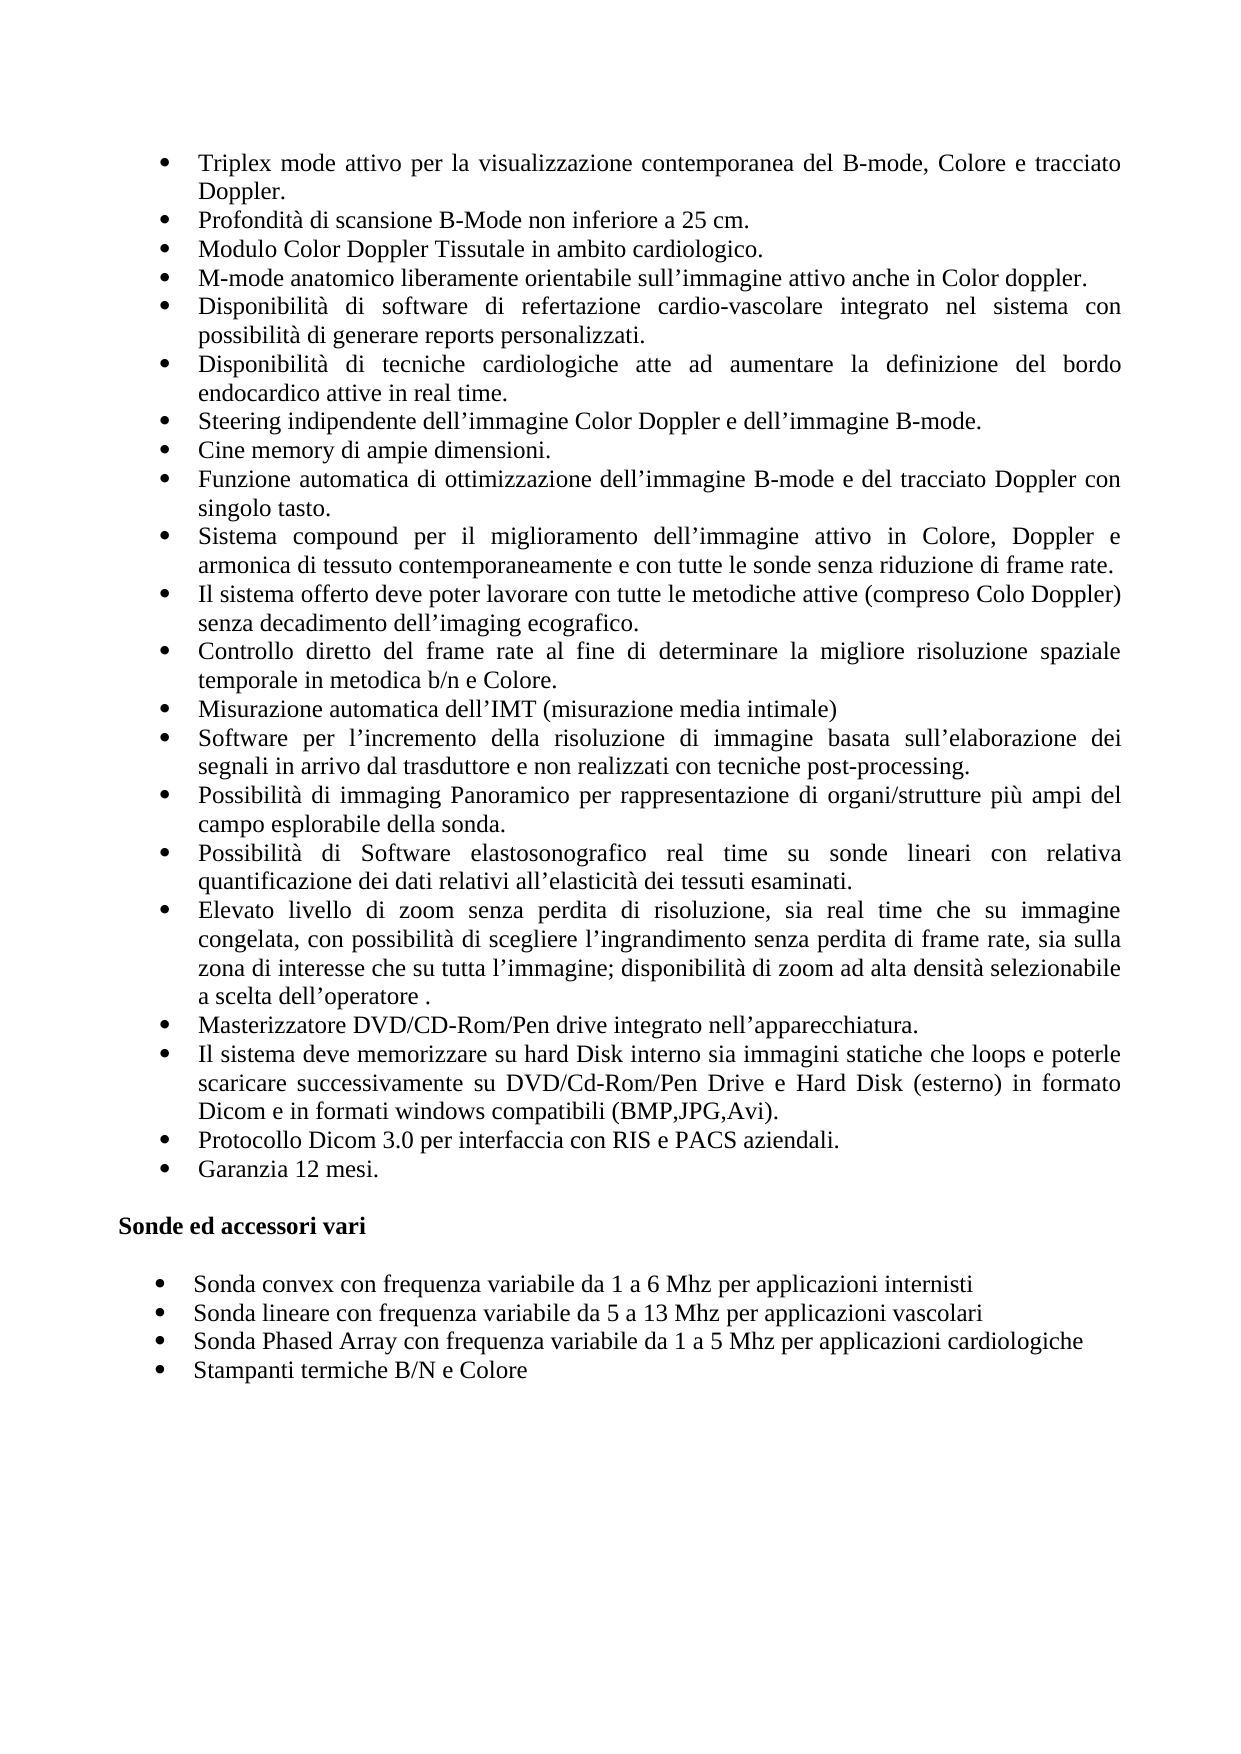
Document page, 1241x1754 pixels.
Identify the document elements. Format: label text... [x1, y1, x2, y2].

list Funzione automatica di ottimizzazione dell’immagine B-mode e del tracciato Doppler con singolo tasto. [160, 464, 1122, 521]
list Il sistema offerto deve poter lavorare con tutte le metodiche attive (compreso Colo Doppler) senza decadimento dell’imaging ecografico. [160, 579, 1122, 636]
list Sonda lineare con frequenza variabile da 5 a 13 Mhz per applicazioni vascolari [156, 1298, 1122, 1326]
list Elevato livello di zoom senza perdita di risoluzione, sia real time che su immagine congelata, con possibilità di scegliere l’ingrandimento senza perdita di frame rate, sia sulla zona di interesse che su tutta l’immagine; disponibilità di zoom ad alta densità selezionabile a scelta dell’operatore . [160, 895, 1122, 1010]
list Misurazione automatica dell’IMT (misurazione media intimale) [160, 694, 1122, 723]
list Cine memory di ampie dimensioni. [160, 435, 1122, 464]
list Steering indipendente dell’immagine Color Doppler e dell’immagine B-mode. [160, 406, 1122, 435]
list Controllo diretto del frame rate al fine di determinare la migliore risoluzione spaziale temporale in metodica b/n e Colore. [160, 636, 1122, 694]
list Stampanti termiche B/N e Colore [156, 1355, 1122, 1384]
list M-mode anatomico liberamente orientabile sull’immagine attivo anche in Color doppler. [160, 263, 1122, 291]
list Possibilità di immaging Panoramico per rappresentazione di organi/strutture più ampi del campo esplorabile della sonda. [160, 780, 1122, 838]
list Profondità di scansione B-Mode non inferiore a 25 cm. [160, 205, 1122, 234]
list Sonda Phased Array con frequenza variabile da 1 a 5 Mhz per applicazioni cardiologiche [156, 1326, 1122, 1355]
list Modulo Color Doppler Tissutale in ambito cardiologico. [160, 234, 1122, 263]
list Protocollo Dicom 3.0 per interfaccia con RIS e PACS aziendali. [160, 1125, 1122, 1154]
list Disponibilità di tecniche cardiologiche atte ad aumentare la definizione del bordo endocardico attive in real time. [160, 349, 1122, 406]
list Masterizzatore DVD/CD-Rom/Pen drive integrato nell’apparecchiatura. [160, 1010, 1122, 1039]
list Garanzia 12 mesi. [160, 1154, 1122, 1183]
list Sistema compound per il miglioramento dell’immagine attivo in Colore, Doppler e armonica di tessuto contemporaneamente e con tutte le sonde senza riduzione di frame rate. [160, 521, 1122, 579]
list Possibilità di Software elastosonografico real time su sonde lineari con relativa quantificazione dei dati relativi all’elasticità dei tessuti esaminati. [160, 838, 1122, 895]
list Sonda convex con frequenza variabile da 1 a 6 Mhz per applicazioni internisti [156, 1269, 1122, 1298]
list Disponibilità di software di refertazione cardio-vascolare integrato nel sistema con possibilità di generare reports personalizzati. [160, 291, 1122, 349]
text Sonde ed accessori vari [118, 1211, 1122, 1240]
list Software per l’incremento della risoluzione di immagine basata sull’elaborazione dei segnali in arrivo dal trasduttore e non realizzati con tecniche post-processing. [160, 723, 1122, 780]
list Il sistema deve memorizzare su hard Disk interno sia immagini statiche che loops e poterle scaricare successivamente su DVD/Cd-Rom/Pen Drive e Hard Disk (esterno) in formato Dicom e in formati windows compatibili (BMP,JPG,Avi). [160, 1039, 1122, 1125]
list Triplex mode attivo per la visualizzazione contemporanea del B-mode, Colore e tracciato Doppler. [160, 148, 1122, 205]
